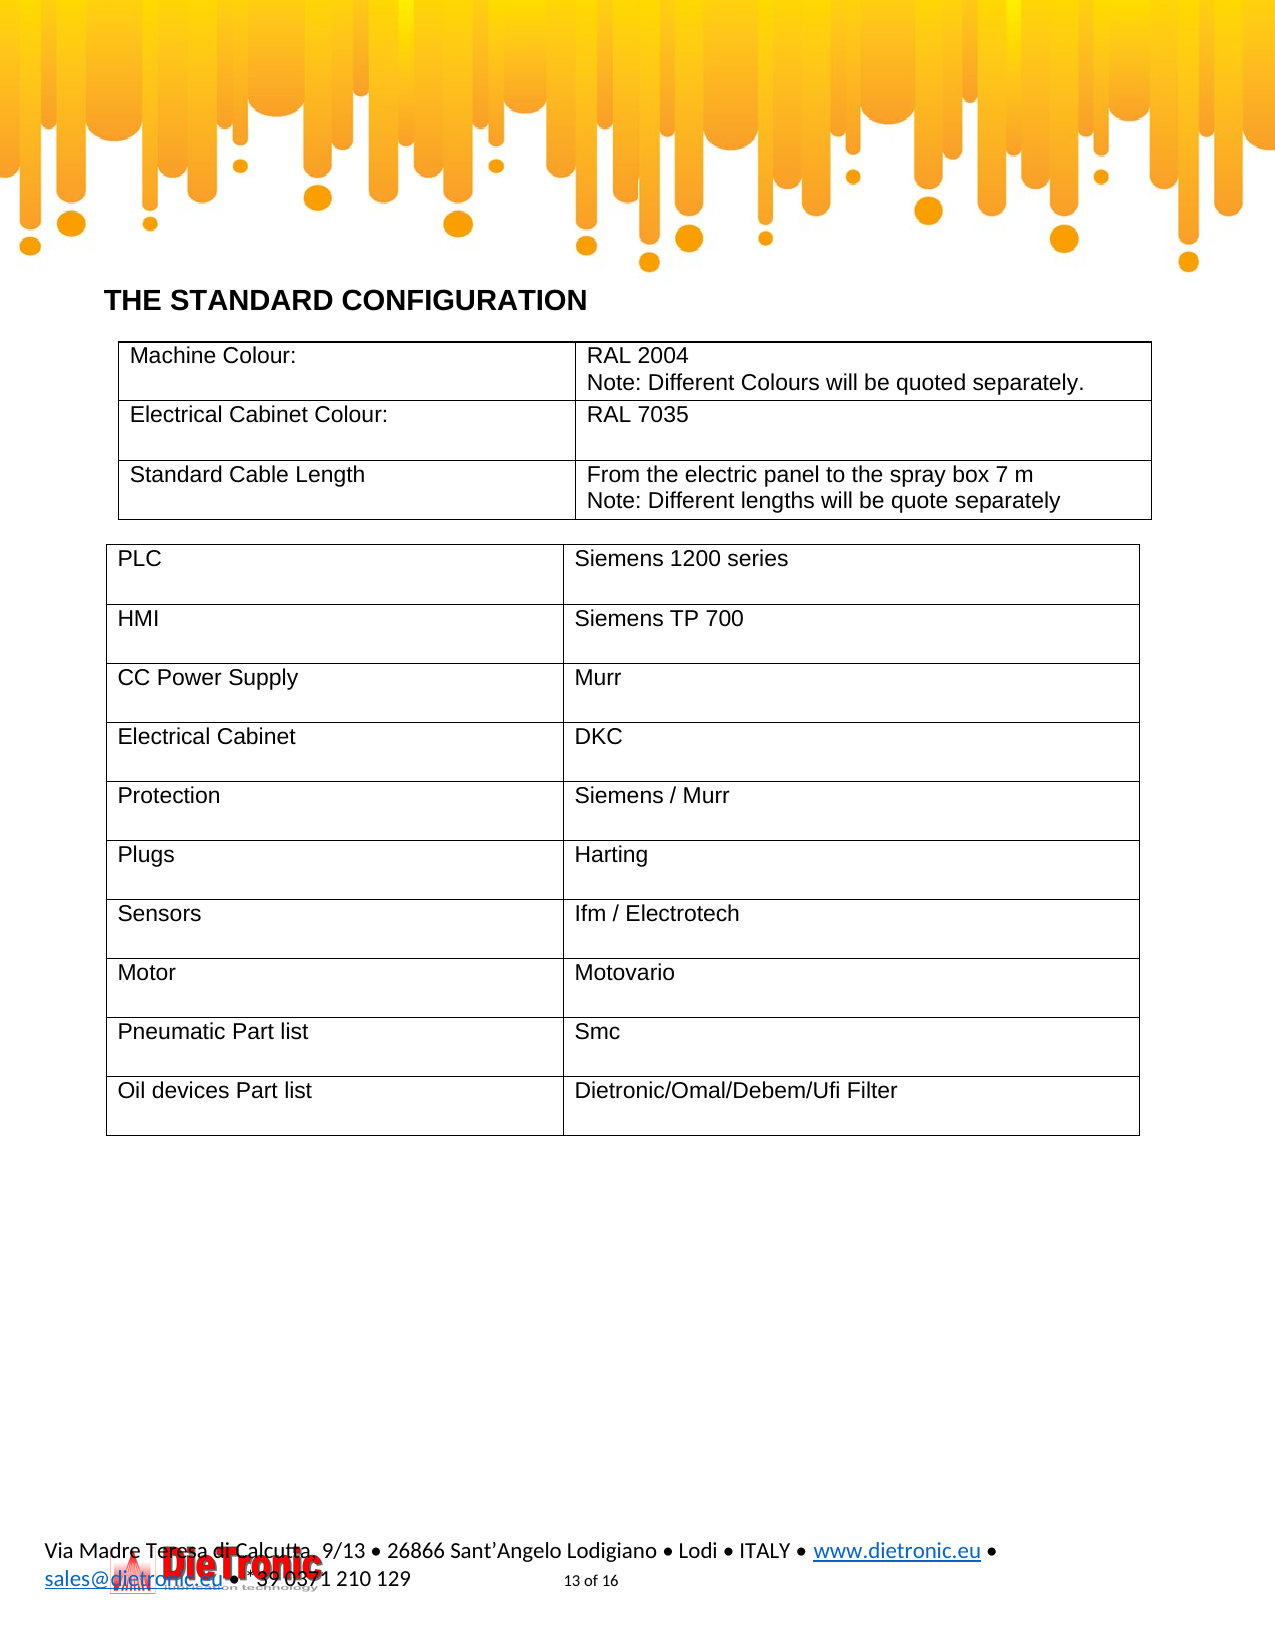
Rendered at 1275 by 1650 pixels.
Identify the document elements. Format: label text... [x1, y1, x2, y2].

table_cell Smc [564, 1018, 1139, 1076]
table_cell Motovario [564, 959, 1139, 1017]
table_cell DKC [564, 723, 1139, 781]
table_cell Sensors [107, 900, 563, 958]
table_cell Pneumatic Part list [107, 1018, 563, 1076]
table_cell Ifm / Electrotech [564, 900, 1139, 958]
table_cell HMI [107, 605, 563, 662]
table_cell Siemens TP 700 [564, 605, 1139, 662]
table_cell Electrical Cabinet Colour: [119, 401, 575, 459]
table_header PLC [107, 545, 563, 603]
picture [0, 0, 1275, 283]
table_cell Oil devices Part list [107, 1077, 563, 1135]
table_header Machine Colour: [119, 343, 575, 400]
table_header RAL 2004 Note: Different Colours will be quoted separately. [576, 343, 1151, 400]
table_cell RAL 7035 [576, 401, 1151, 459]
table_cell Protection [107, 782, 563, 840]
table_cell Standard Cable Length [119, 461, 575, 518]
table_cell Dietronic/Omal/Debem/Ufi Filter [564, 1077, 1139, 1135]
table_header Siemens 1200 series [564, 545, 1139, 603]
table_cell Siemens / Murr [564, 782, 1139, 840]
table_cell Harting [564, 841, 1139, 899]
table_cell Electrical Cabinet [107, 723, 563, 781]
table_cell From the electric panel to the spray box 7 m Note: Different lengths will be quote separately [576, 461, 1151, 518]
table_cell Motor [107, 959, 563, 1017]
table_cell Plugs [107, 841, 563, 899]
subtitle THE STANDARD CONFIGURATION [103, 283, 1167, 316]
table_cell CC Power Supply [107, 664, 563, 722]
table_cell Murr [564, 664, 1139, 722]
